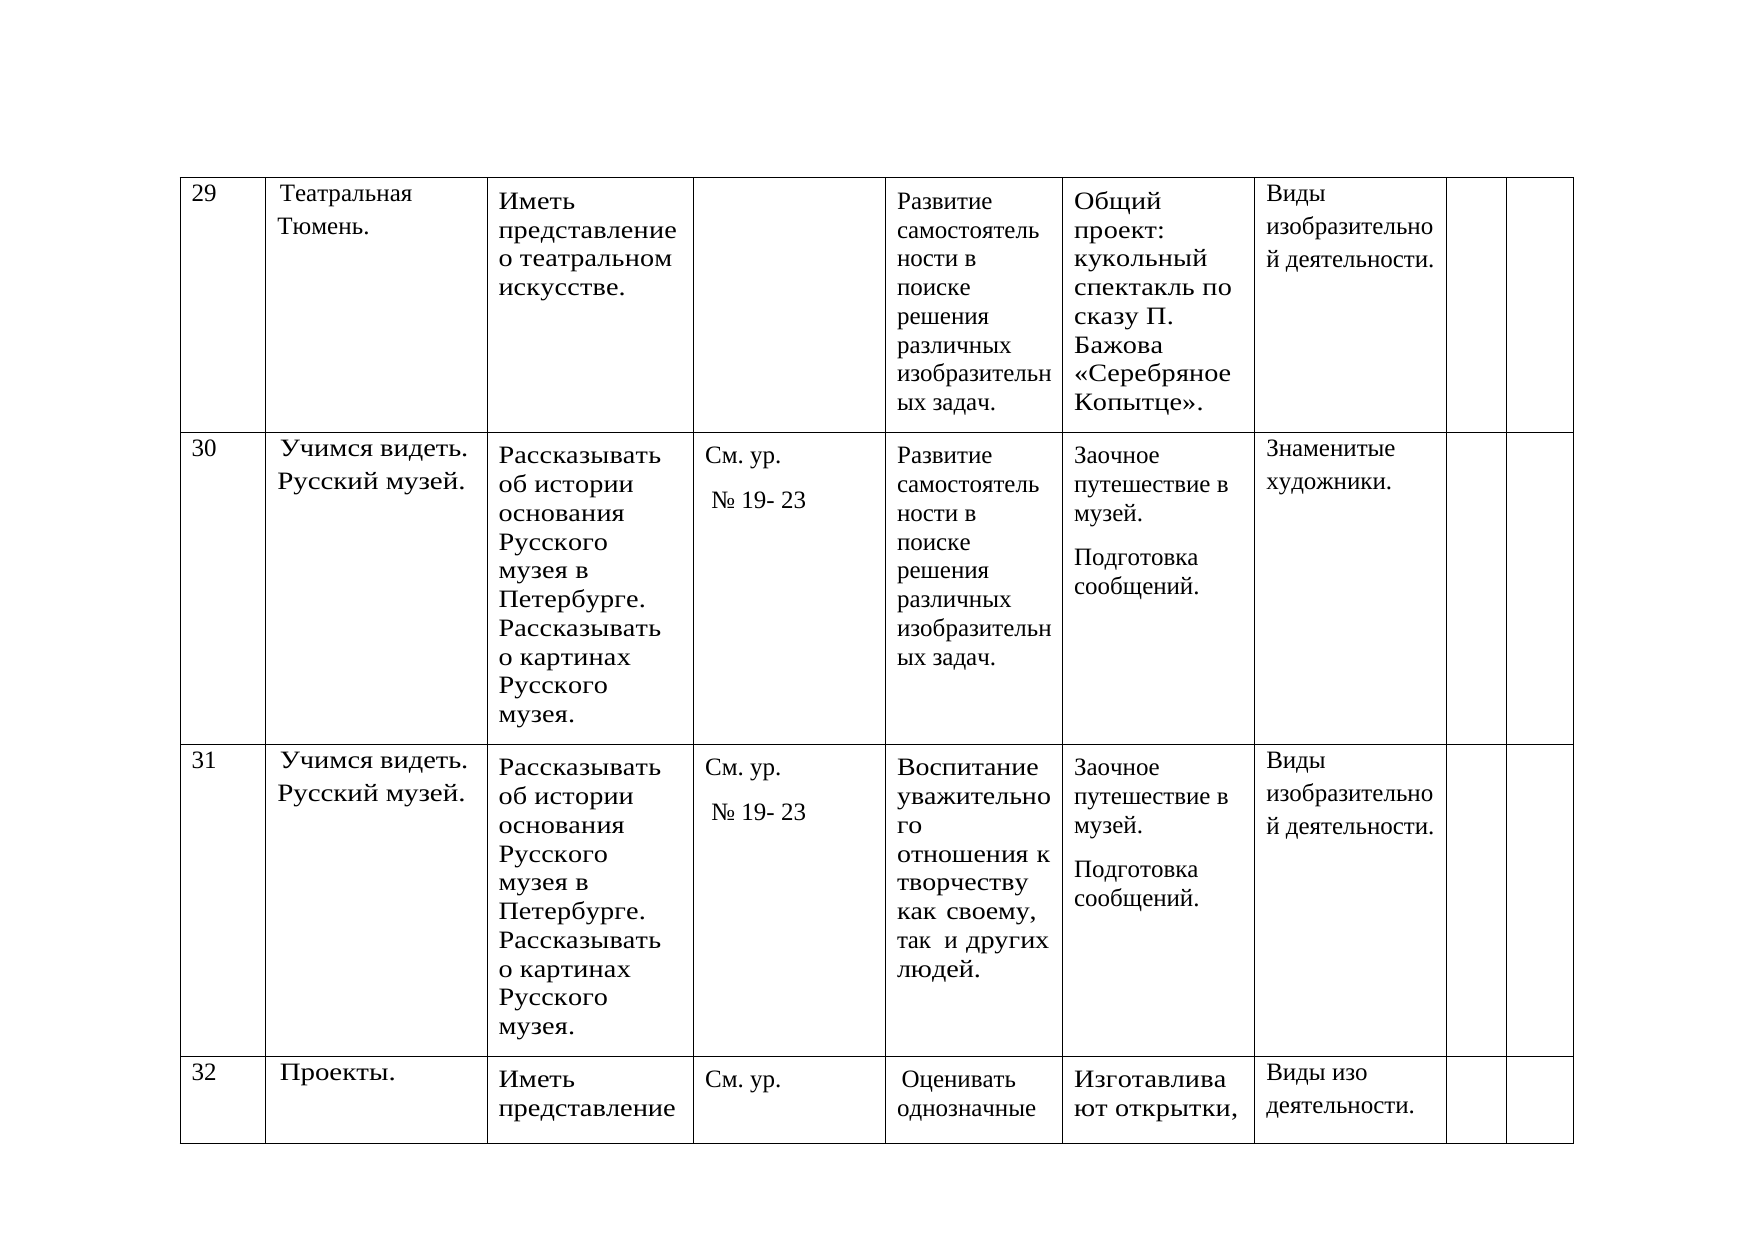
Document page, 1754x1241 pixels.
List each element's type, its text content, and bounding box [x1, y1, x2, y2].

table_cell 30 [181, 433, 265, 744]
table_cell 29 [181, 178, 265, 432]
table_cell Заочное путешествие в музей. Подготовка сообщений. [1063, 433, 1254, 744]
table_cell [1507, 745, 1573, 1056]
table_cell 32 [181, 1057, 265, 1143]
table_cell Заочное путешествие в музей. Подготовка сообщений. [1063, 745, 1254, 1056]
table_cell Развитие самостоятельности в поиске решения различных изобразительных задач. [886, 178, 1062, 432]
table_cell [1507, 1057, 1573, 1143]
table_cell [488, 1057, 693, 1143]
table_cell Виды изобразительной деятельности. [1255, 178, 1446, 432]
table_cell [1447, 745, 1506, 1056]
table_cell Воспитание уважительного отношения к творчеству как своему, так и других людей. [886, 745, 1062, 1056]
table_cell См. ур. № 19- 23 [694, 1057, 885, 1143]
table_cell Учимся видеть. Русский музей. [266, 745, 487, 1056]
table_cell Виды изобразительной деятельности. [1255, 745, 1446, 1056]
table_cell Проекты. [266, 1057, 487, 1143]
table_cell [488, 178, 693, 432]
table_cell См. ур. № 19- 23 [694, 745, 885, 1056]
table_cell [886, 1057, 1062, 1143]
table_cell Рассказывать об истории основания Русского музея в Петербурге. Рассказывать о картинах Русского музея. [488, 745, 693, 1056]
table_cell См. ур. № 19- 23 [694, 433, 885, 744]
table_cell Рассказывать об истории основания Русского музея в Петербурге. Рассказывать о картинах Русского музея. [488, 433, 693, 744]
table_cell [1507, 433, 1573, 744]
table_cell Знаменитые художники. [1255, 433, 1446, 744]
table_cell [1447, 1057, 1506, 1143]
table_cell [1255, 1057, 1446, 1143]
table_cell Театральная Тюмень. [266, 178, 487, 432]
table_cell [1063, 178, 1254, 432]
table_cell Развитие самостоятельности в поиске решения различных изобразительных задач. [886, 433, 1062, 744]
table_cell [1447, 178, 1506, 432]
table_cell 31 [181, 745, 265, 1056]
table_cell [694, 178, 885, 432]
table_cell [1447, 433, 1506, 744]
table_cell Учимся видеть. Русский музей. [266, 433, 487, 744]
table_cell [1063, 1057, 1254, 1143]
table_cell [1507, 178, 1573, 432]
